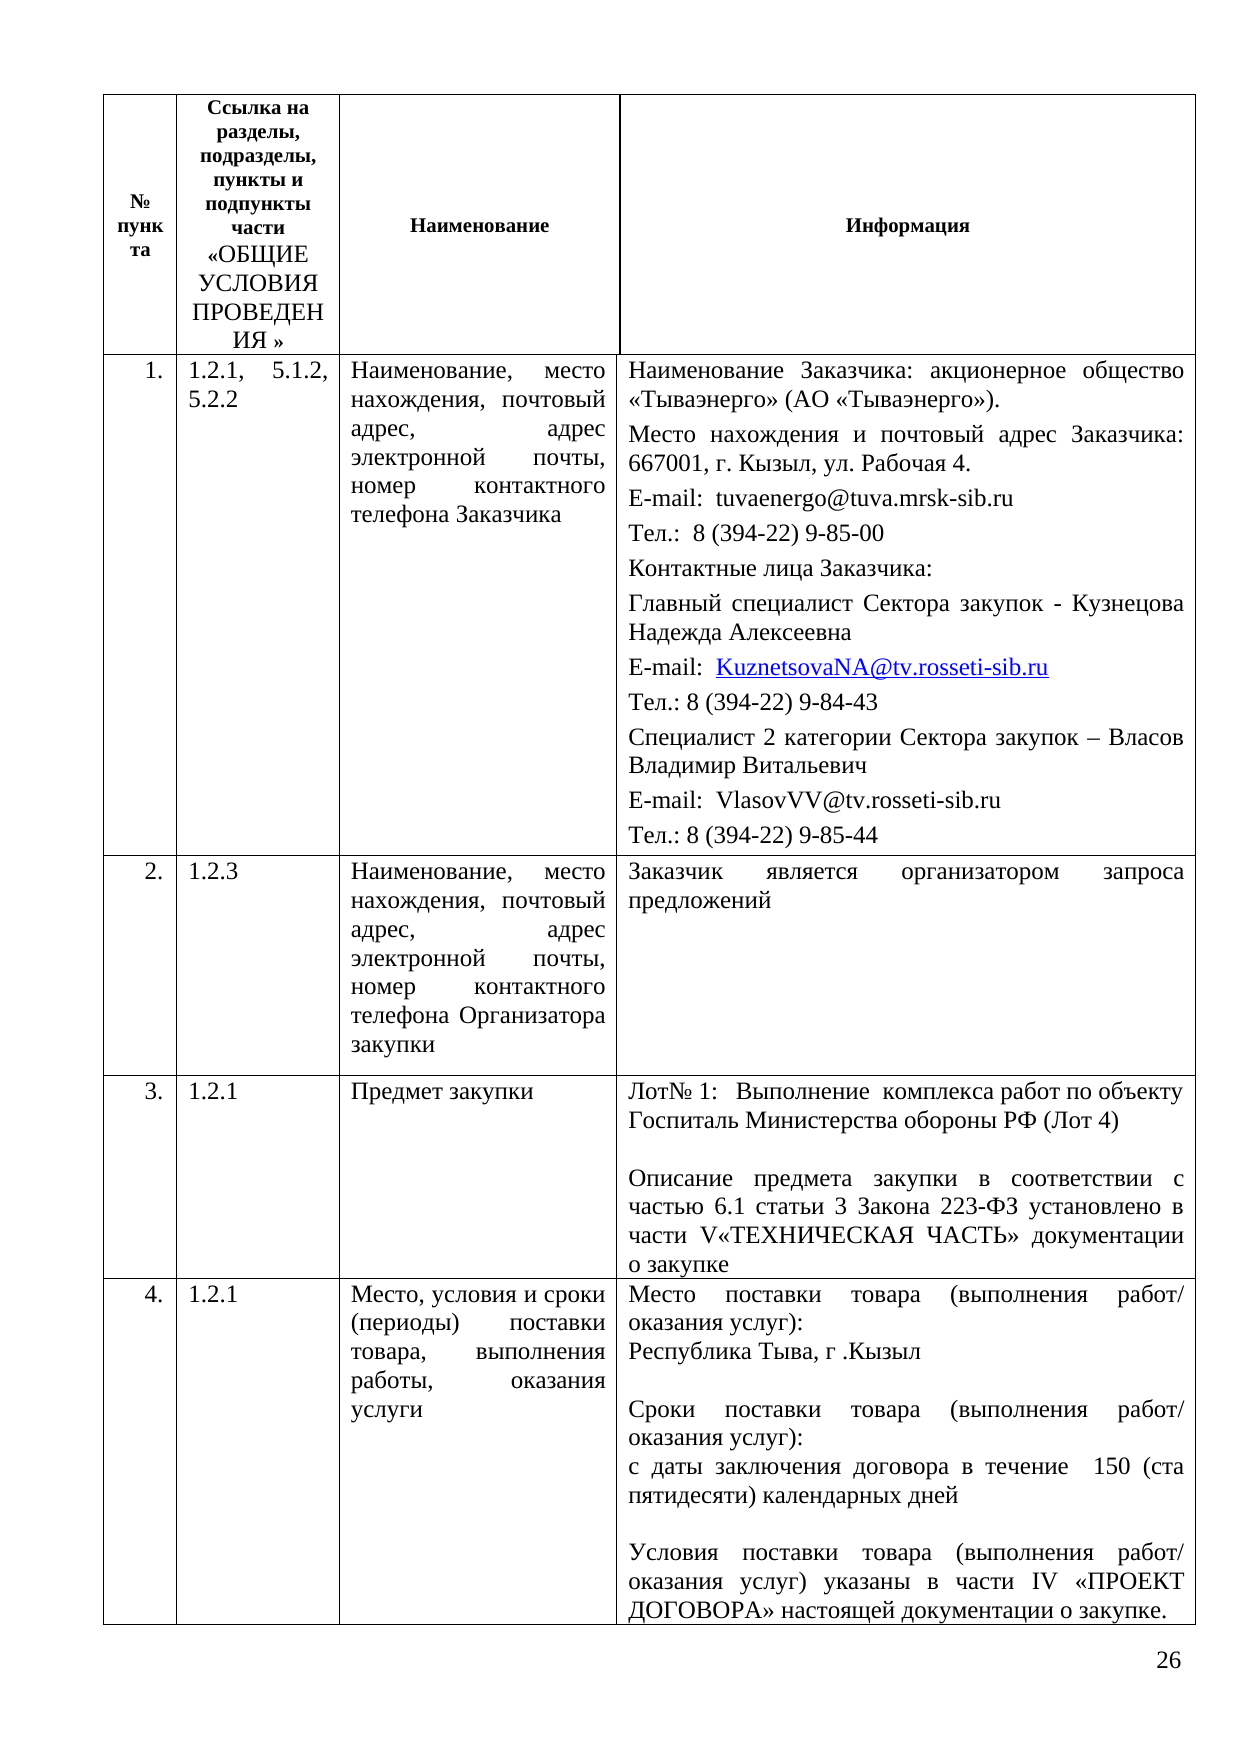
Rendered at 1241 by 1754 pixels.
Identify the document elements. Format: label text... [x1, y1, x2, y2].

table_cell Заказчик является организатором запроса предложений [617, 856, 1195, 1075]
table_cell [104, 355, 176, 855]
table_cell Наименование, место нахождения, почтовый адрес, адрес электронной почты, номер контактного телефона Организатора закупки [340, 856, 616, 1075]
table_header Наименование [340, 95, 619, 354]
table_header Ссылка на разделы, подразделы, пункты и подпункты части «ОБЩИЕ УСЛОВИЯ ПРОВЕДЕНИЯ » [177, 95, 339, 354]
table_cell Наименование Заказчика: акционерное общество «Тываэнерго» (АО «Тываэнерго»). Место нахождения и почтовый адрес Заказчика: 667001, г. Кызыл, ул. Рабочая 4. E-mail: tuvaenergo@tuva.mrsk-sib.ru Тел.: 8 (394-22) 9-85-00 Контактные лица Заказчика: Главный специалист Сектора закупок - Кузнецова Надежда Алексеевна E-mail: KuznetsovaNA@tv.rosseti-sib.ru Тел.: 8 (394-22) 9-84-43 Специалист 2 категории Сектора закупок – Власов Владимир Витальевич E-mail: VlasovVV@tv.rosseti-sib.ru Тел.: 8 (394-22) 9-85-44 [617, 355, 1195, 855]
table_cell 1.2.1 [177, 1279, 339, 1624]
table_cell Лот№ 1: Выполнение комплекса работ по объекту Госпиталь Министерства обороны РФ (Лот 4) Описание предмета закупки в соответствии с частью 6.1 статьи 3 Закона 223-ФЗ установлено в части V«ТЕХНИЧЕСКАЯ ЧАСТЬ» документации о закупке [617, 1076, 1195, 1278]
table_cell 1.2.1 [177, 1076, 339, 1278]
table_cell [104, 1076, 176, 1278]
table_header Информация [621, 95, 1195, 354]
table_cell 1.2.3 [177, 856, 339, 1075]
table_cell Наименование, место нахождения, почтовый адрес, адрес электронной почты, номер контактного телефона Заказчика [340, 355, 616, 855]
table_cell [104, 1279, 176, 1624]
table_cell Место поставки товара (выполнения работ/ оказания услуг): Республика Тыва, г .Кызыл Сроки поставки товара (выполнения работ/ оказания услуг): с даты заключения договора в течение 150 (ста пятидесяти) календарных дней Условия поставки товара (выполнения работ/ оказания услуг) указаны в части IV «ПРОЕКТ ДОГОВОРА» настоящей документации о закупке. [617, 1279, 1195, 1624]
table_cell Место, условия и сроки (периоды) поставки товара, выполнения работы, оказания услуги [340, 1279, 616, 1624]
table_cell [104, 856, 176, 1075]
table_cell 1.2.1, 5.1.2, 5.2.2 [177, 355, 339, 855]
table_header № пункта [104, 95, 176, 354]
table_cell Предмет закупки [340, 1076, 616, 1278]
